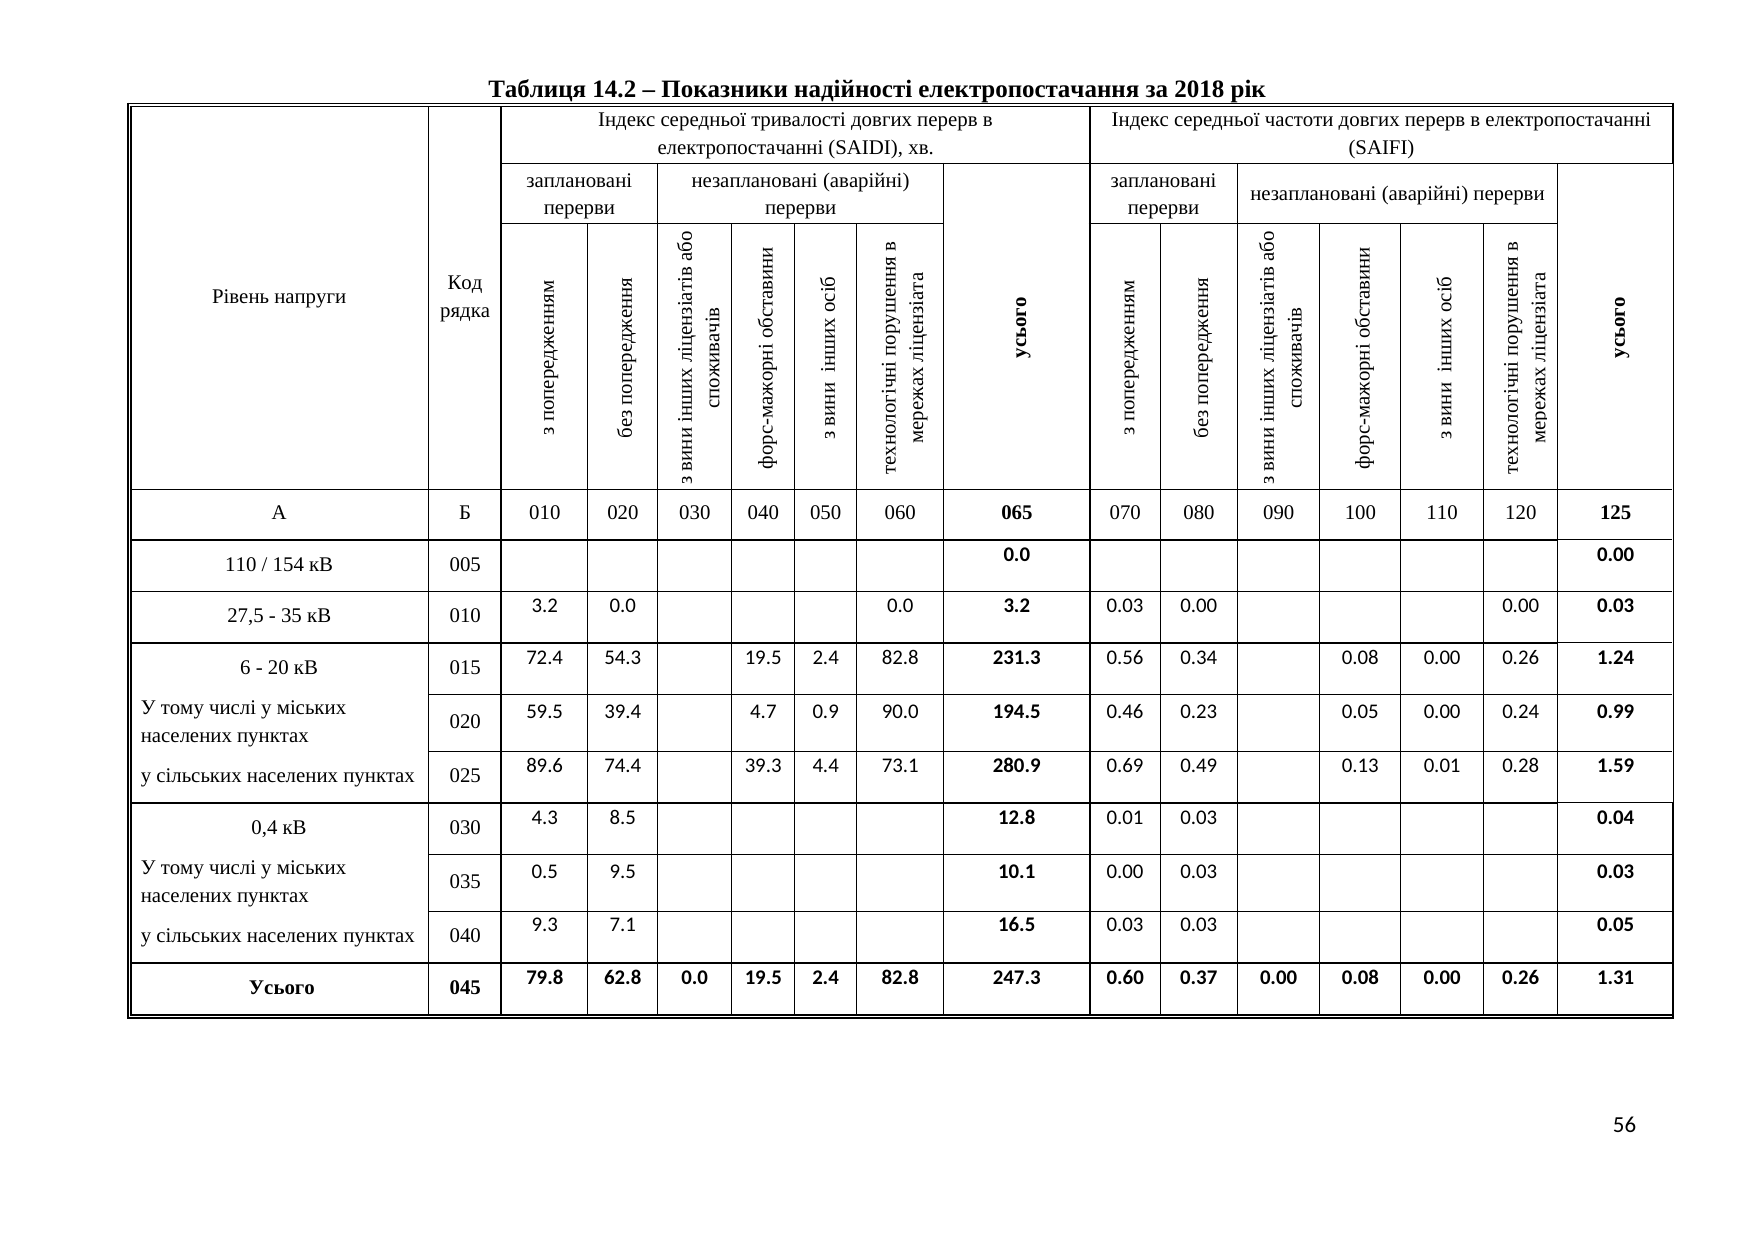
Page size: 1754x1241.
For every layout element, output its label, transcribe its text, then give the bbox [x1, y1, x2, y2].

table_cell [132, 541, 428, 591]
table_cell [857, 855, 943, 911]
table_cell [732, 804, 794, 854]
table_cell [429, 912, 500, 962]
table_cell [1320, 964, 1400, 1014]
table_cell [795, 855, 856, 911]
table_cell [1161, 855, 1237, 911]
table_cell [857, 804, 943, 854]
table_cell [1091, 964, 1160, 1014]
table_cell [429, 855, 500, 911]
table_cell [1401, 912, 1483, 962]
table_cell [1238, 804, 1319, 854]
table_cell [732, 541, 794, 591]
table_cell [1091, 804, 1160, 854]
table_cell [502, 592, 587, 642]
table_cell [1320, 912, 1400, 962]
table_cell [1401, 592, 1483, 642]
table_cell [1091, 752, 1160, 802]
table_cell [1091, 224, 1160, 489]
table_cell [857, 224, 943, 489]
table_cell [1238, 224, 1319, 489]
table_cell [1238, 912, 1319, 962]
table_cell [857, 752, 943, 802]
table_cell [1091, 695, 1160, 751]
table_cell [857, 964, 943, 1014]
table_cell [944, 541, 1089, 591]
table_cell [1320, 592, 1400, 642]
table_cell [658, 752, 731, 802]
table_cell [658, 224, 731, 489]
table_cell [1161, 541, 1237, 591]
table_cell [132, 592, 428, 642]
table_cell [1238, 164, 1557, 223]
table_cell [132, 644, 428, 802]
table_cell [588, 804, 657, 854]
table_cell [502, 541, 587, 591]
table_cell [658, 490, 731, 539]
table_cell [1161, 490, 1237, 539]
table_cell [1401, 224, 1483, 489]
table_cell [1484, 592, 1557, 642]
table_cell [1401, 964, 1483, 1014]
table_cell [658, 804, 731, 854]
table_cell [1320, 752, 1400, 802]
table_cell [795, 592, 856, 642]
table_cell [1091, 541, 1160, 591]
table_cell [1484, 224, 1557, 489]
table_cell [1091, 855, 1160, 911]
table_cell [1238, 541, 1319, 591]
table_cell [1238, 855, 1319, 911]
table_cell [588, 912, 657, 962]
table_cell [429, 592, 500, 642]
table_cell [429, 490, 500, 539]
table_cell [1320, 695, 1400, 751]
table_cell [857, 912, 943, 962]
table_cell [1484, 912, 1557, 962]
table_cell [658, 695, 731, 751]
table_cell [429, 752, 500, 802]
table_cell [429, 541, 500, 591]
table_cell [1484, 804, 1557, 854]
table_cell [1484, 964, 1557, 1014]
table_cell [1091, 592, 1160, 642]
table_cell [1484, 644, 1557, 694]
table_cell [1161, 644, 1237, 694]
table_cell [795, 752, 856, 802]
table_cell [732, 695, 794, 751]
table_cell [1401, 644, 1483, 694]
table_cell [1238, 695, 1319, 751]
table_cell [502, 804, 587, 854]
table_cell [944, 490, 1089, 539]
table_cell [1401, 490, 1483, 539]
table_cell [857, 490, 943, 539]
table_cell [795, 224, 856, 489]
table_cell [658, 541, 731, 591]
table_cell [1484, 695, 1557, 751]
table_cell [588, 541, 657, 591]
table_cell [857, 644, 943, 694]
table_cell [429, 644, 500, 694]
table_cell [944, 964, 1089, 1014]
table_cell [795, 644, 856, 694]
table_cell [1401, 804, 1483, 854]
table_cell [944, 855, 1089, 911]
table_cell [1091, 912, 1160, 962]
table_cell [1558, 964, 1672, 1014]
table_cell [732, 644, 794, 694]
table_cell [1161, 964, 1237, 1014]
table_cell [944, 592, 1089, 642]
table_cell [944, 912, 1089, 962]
text Таблиця 14.2 – Показники надійності електропостачання за 2018 рік [118, 74, 1636, 103]
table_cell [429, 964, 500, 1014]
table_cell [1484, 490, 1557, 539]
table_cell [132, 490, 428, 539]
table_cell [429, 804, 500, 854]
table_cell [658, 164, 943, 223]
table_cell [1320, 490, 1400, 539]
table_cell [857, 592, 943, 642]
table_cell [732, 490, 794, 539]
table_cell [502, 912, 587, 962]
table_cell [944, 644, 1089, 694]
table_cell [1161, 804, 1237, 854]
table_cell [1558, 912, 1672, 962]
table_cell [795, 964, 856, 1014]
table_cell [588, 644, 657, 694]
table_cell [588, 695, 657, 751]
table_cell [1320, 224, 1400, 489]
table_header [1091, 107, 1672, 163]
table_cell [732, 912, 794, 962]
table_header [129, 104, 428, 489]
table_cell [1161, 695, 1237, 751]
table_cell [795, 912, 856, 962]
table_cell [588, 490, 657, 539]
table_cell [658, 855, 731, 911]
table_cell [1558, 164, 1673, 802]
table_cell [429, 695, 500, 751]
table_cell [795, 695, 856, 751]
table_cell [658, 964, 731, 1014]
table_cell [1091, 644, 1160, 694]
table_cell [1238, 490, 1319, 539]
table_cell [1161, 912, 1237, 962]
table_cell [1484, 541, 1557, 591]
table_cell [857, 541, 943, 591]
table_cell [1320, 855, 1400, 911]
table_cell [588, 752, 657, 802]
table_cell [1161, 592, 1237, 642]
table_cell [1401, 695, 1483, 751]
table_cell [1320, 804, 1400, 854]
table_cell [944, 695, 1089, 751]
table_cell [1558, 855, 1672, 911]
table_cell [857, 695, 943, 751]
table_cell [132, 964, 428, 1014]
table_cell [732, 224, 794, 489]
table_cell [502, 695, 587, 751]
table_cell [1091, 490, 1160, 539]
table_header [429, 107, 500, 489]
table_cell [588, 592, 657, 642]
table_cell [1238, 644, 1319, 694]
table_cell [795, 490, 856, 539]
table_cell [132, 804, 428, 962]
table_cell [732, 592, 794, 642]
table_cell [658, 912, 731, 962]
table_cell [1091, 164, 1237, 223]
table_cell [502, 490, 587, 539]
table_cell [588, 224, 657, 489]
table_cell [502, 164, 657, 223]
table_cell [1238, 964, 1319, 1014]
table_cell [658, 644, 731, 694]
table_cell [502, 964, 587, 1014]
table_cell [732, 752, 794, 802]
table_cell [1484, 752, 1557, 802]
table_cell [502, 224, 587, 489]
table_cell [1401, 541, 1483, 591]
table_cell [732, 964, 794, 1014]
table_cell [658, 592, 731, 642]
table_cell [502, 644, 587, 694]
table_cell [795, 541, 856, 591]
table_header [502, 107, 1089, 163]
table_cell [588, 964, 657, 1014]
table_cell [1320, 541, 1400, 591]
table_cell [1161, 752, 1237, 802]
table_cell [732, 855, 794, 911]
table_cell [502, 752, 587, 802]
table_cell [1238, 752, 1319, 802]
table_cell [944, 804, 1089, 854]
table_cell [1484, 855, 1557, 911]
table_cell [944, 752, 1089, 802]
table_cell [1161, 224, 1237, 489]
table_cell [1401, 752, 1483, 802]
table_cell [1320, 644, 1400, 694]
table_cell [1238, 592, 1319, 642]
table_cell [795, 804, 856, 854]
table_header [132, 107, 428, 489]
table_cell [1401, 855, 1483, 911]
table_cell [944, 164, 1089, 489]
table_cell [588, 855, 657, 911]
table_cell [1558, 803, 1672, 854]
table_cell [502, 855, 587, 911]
